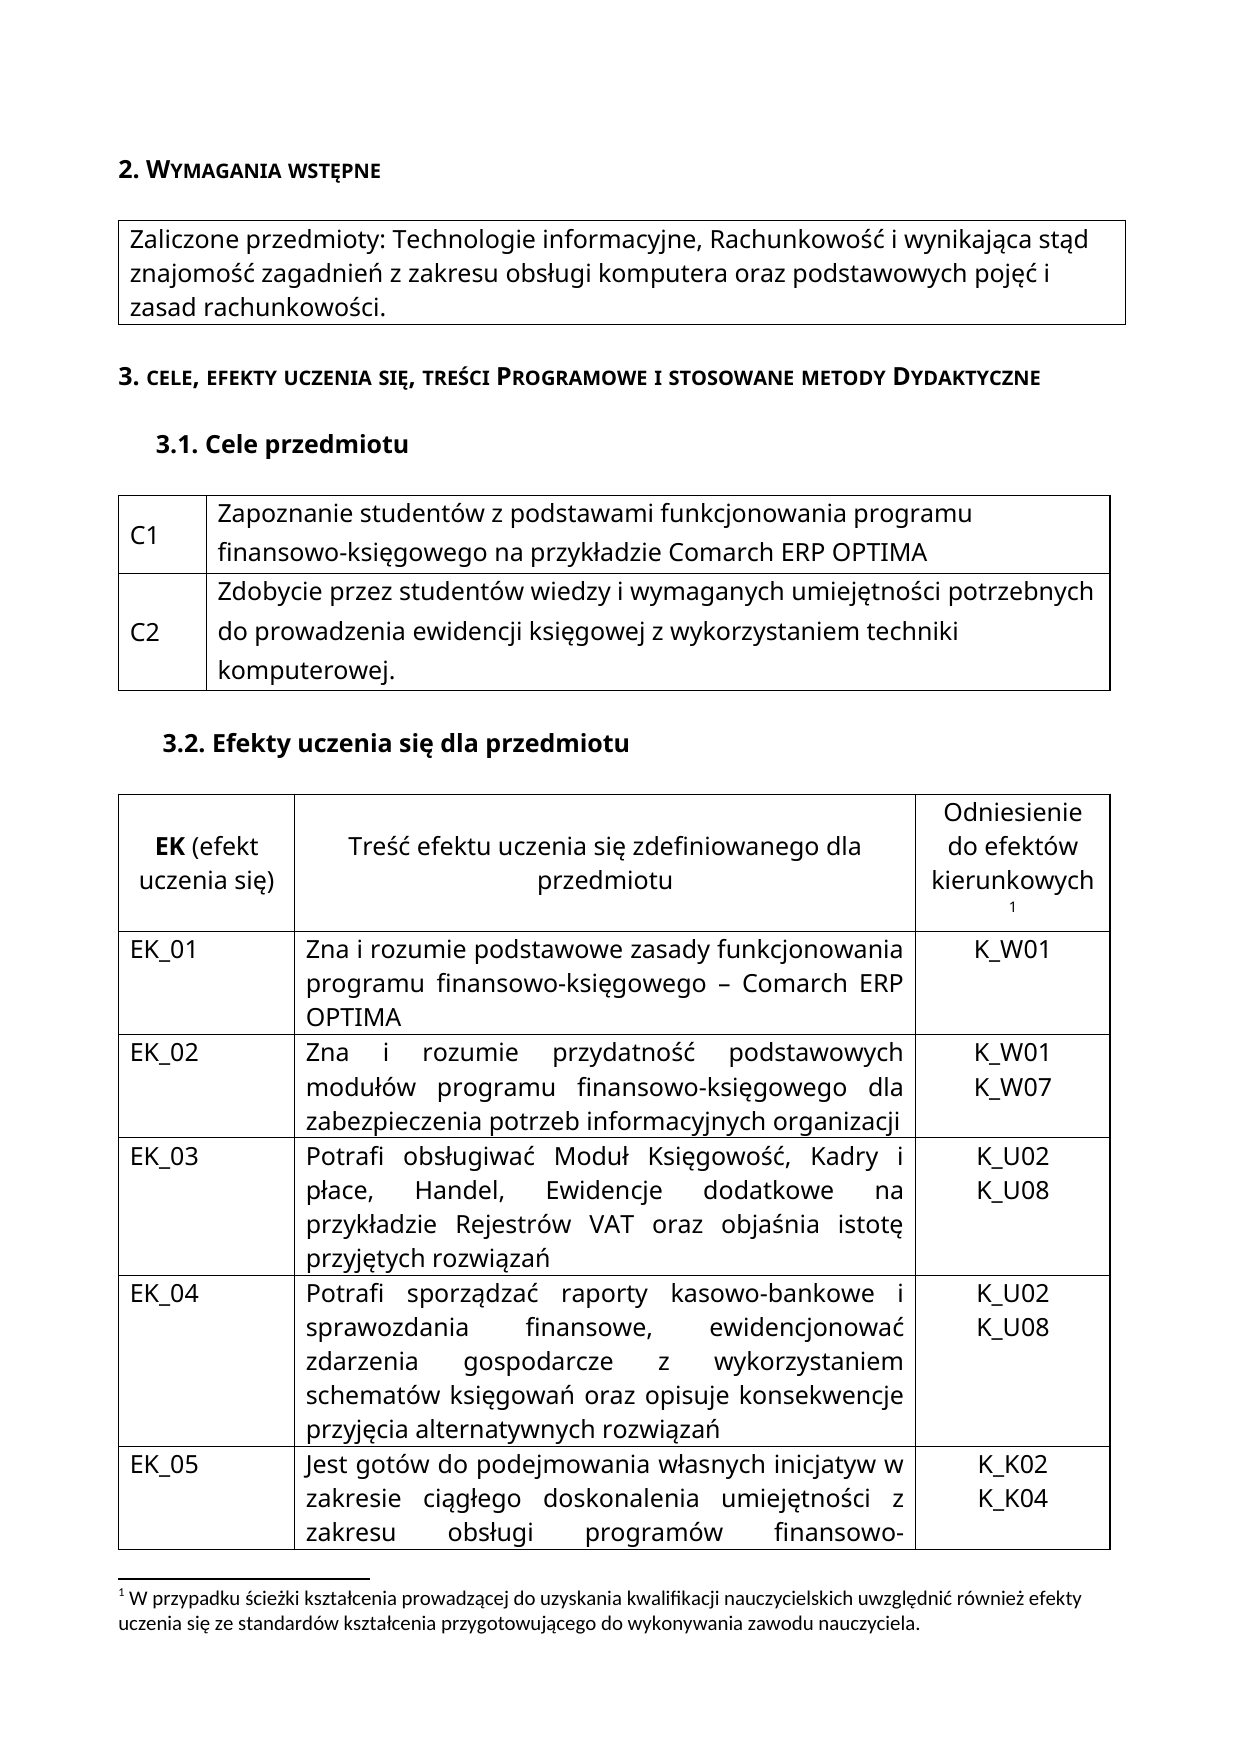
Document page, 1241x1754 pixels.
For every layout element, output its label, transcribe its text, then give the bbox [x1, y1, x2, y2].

table_cell K_U02 K_U08 [916, 1138, 1109, 1274]
table_header Odniesienie do efektów kierunkowych [916, 795, 1109, 931]
table_cell K_U02 K_U08 [916, 1276, 1109, 1446]
table_cell EK_01 [119, 932, 294, 1034]
table_cell Zna i rozumie przydatność podstawowych modułów programu finansowo-księgowego dla zabezpieczenia potrzeb informacyjnych organizacji [295, 1035, 915, 1137]
table_cell K_W01 [916, 932, 1109, 1034]
table_cell K_K02 K_K04 [916, 1447, 1109, 1549]
table_cell Zdobycie przez studentów wiedzy i wymaganych umiejętności potrzebnych do prowadzenia ewidencji księgowej z wykorzystaniem techniki komputerowej. [207, 574, 1109, 690]
table_header Zapoznanie studentów z podstawami funkcjonowania programu finansowo-księgowego na przykładzie Comarch ERP OPTIMA [207, 496, 1109, 573]
text 3.2. Efekty uczenia się dla przedmiotu [162, 725, 1122, 759]
table_header Treść efektu uczenia się zdefiniowanego dla przedmiotu [295, 795, 915, 931]
text 3.1. Cele przedmiotu [156, 427, 1122, 461]
table_cell C2 [119, 574, 206, 690]
table_cell K_W01 K_W07 [916, 1035, 1109, 1137]
table_header EK (efekt uczenia się) [119, 795, 294, 931]
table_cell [295, 1447, 915, 1549]
table_cell Zna i rozumie podstawowe zasady funkcjonowania programu finansowo-księgowego – Comarch ERP OPTIMA [295, 932, 915, 1034]
table_cell Potrafi sporządzać raporty kasowo-bankowe i sprawozdania finansowe, ewidencjonować zdarzenia gospodarcze z wykorzystaniem schematów księgowań oraz opisuje konsekwencje przyjęcia alternatywnych rozwiązań [295, 1276, 915, 1446]
text 2. Wymagania wstępne [118, 152, 1122, 186]
text 3. cele, efekty uczenia się, treści Programowe i stosowane metody Dydaktyczne [118, 359, 1122, 393]
table_header C1 [119, 496, 206, 573]
table_header Zaliczone przedmioty: Technologie informacyjne, Rachunkowość i wynikająca stąd znajomość zagadnień z zakresu obsługi komputera oraz podstawowych pojęć i zasad rachunkowości. [119, 221, 1125, 323]
table_cell EK_03 [119, 1138, 294, 1274]
table_cell EK_04 [119, 1276, 294, 1446]
table_cell EK_02 [119, 1035, 294, 1137]
table_cell Potrafi obsługiwać Moduł Księgowość, Kadry i płace, Handel, Ewidencje dodatkowe na przykładzie Rejestrów VAT oraz objaśnia istotę przyjętych rozwiązań [295, 1138, 915, 1274]
table_cell EK_05 [119, 1447, 294, 1549]
